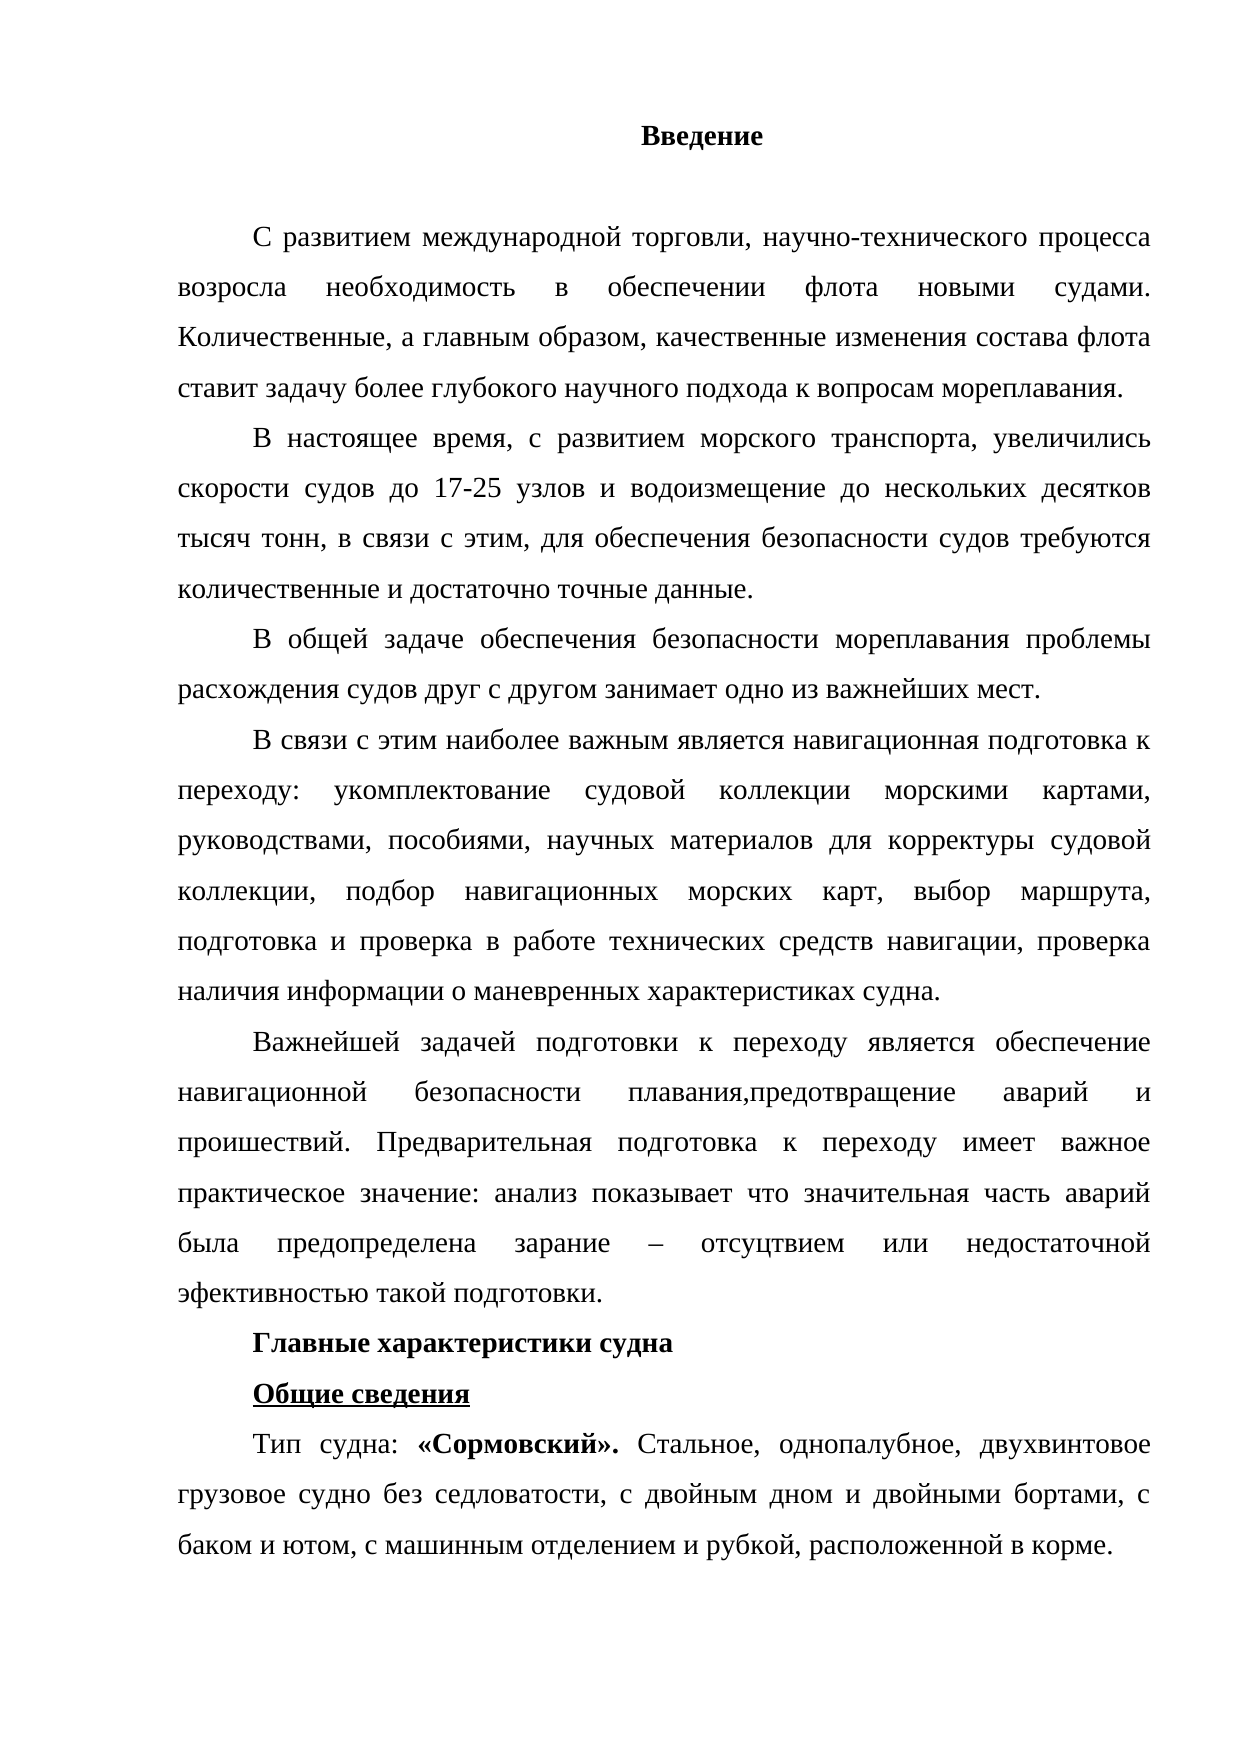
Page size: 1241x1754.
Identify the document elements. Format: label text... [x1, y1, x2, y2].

text В общей задаче обеспечения безопасности мореплавания проблемы расхождения судов друг с другом занимает одно из важнейших мест. [177, 621, 1152, 705]
text Главные характеристики судна [177, 1326, 1152, 1359]
text Тип судна: «Сормовский». Cтальное, однопалубное, двухвинтовое грузовое судно без седловатости, с двойным дном и двойными бортами, с баком и ютом, с машинным отделением и рубкой, расположенной в корме. [177, 1426, 1152, 1560]
text С развитием международной торговли, научно-технического процесса возросла необходимость в обеспечении флота новыми судами. Количественные, а главным образом, качественные изменения состава флота ставит задачу более глубокого научного подхода к вопросам мореплавания. [177, 219, 1152, 403]
text В связи с этим наиболее важным является навигационная подготовка к переходу: укомплектование судовой коллекции морскими картами, руководствами, пособиями, научных материалов для корректуры судовой коллекции, подбор навигационных морских карт, выбор маршрута, подготовка и проверка в работе технических средств навигации, проверка наличия информации о маневренных характеристиках судна. [177, 722, 1152, 1007]
text Общие сведения [177, 1376, 1152, 1409]
text Введение [177, 118, 1152, 152]
text В настоящее время, с развитием морского транспорта, увеличились скорости судов до 17-25 узлов и водоизмещение до нескольких десятков тысяч тонн, в связи с этим, для обеспечения безопасности судов требуются количественные и достаточно точные данные. [177, 420, 1152, 604]
text Важнейшей задачей подготовки к переходу является обеспечение навигационной безопасности плавания,предотвращение аварий и проишествий. Предварительная подготовка к переходу имеет важное практическое значение: анализ показывает что значительная часть аварий была предопределена зарание – отсуцтвием или недостаточной эфективностью такой подготовки. [177, 1024, 1152, 1309]
